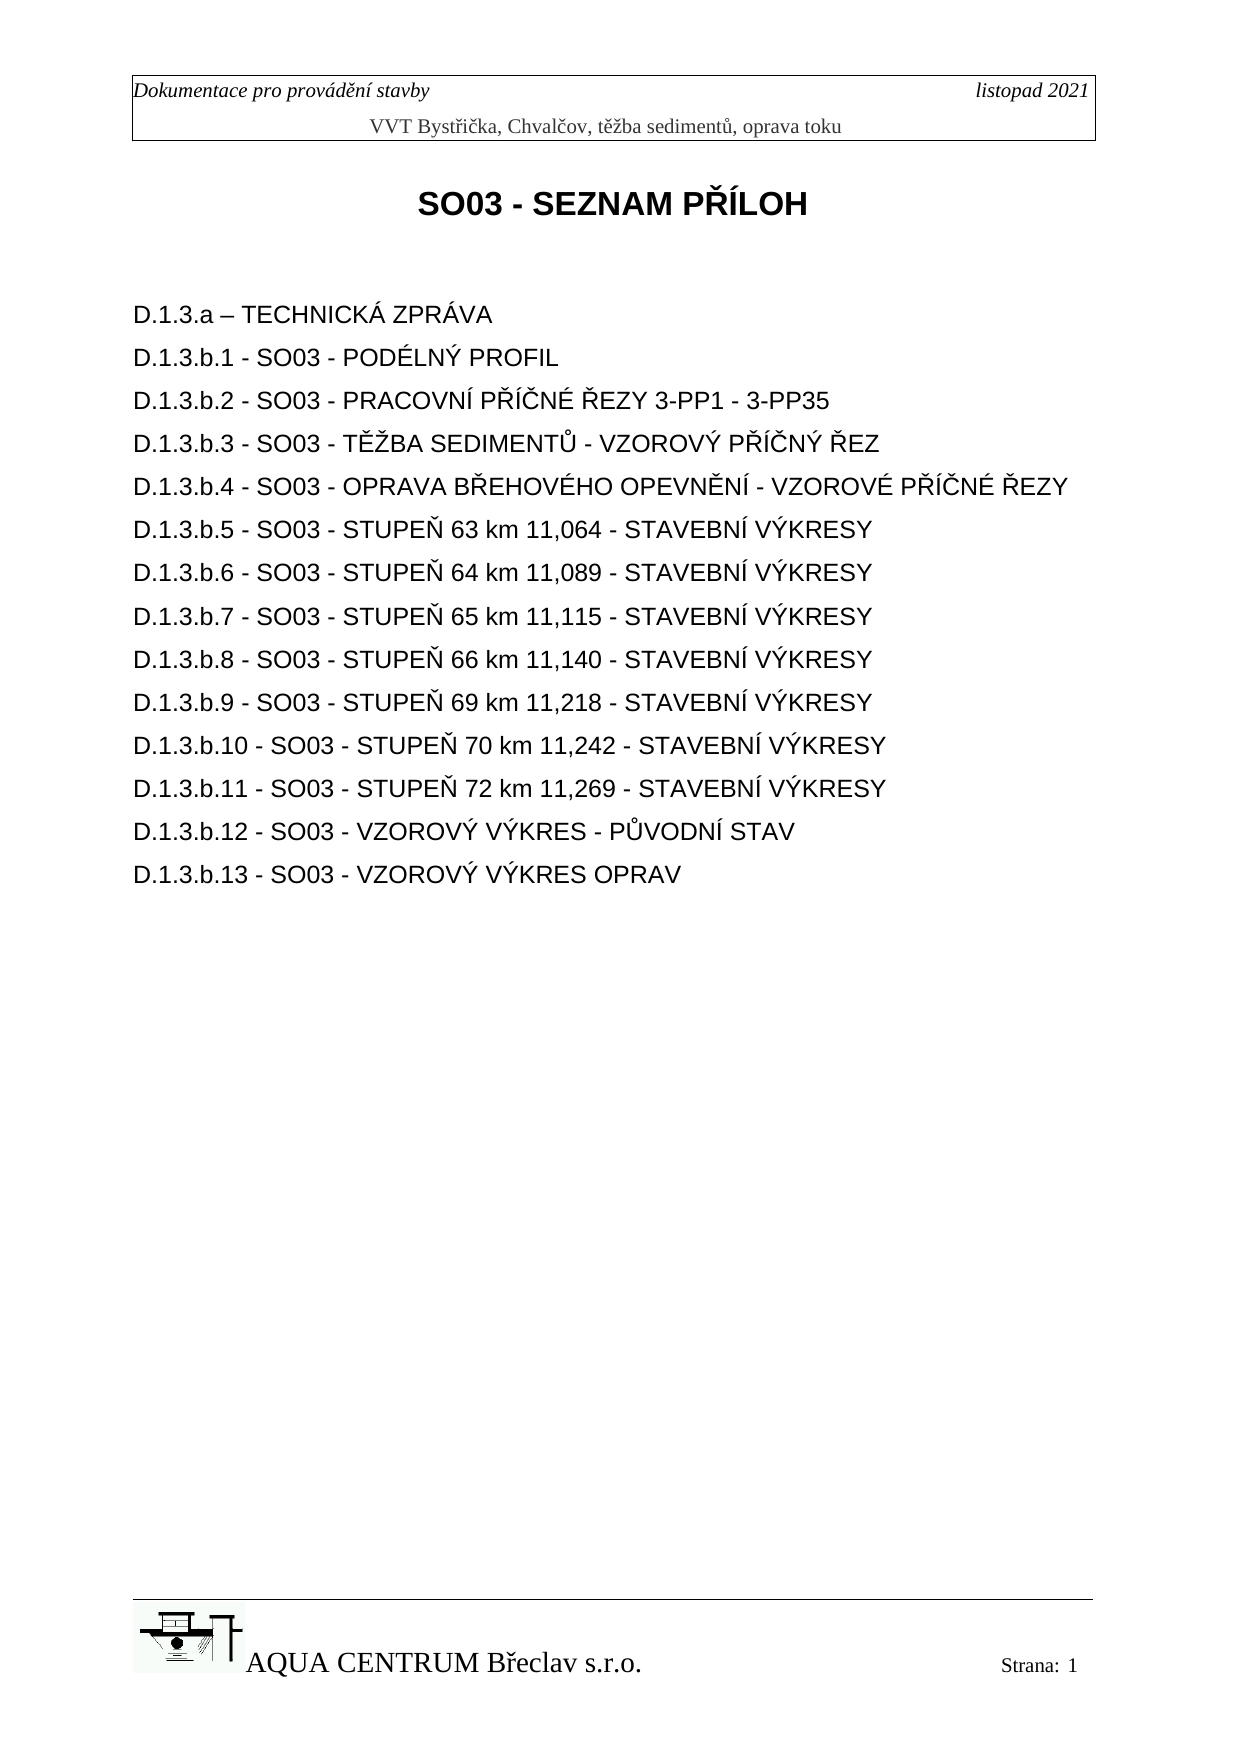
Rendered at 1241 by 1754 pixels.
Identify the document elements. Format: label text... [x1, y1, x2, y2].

text D.1.3.b.9 - SO03 - STUPEŇ 69 km 11,218 - STAVEBNÍ VÝKRESY [133, 688, 1093, 717]
picture [132, 1602, 246, 1673]
text D.1.3.b.11 - SO03 - STUPEŇ 72 km 11,269 - STAVEBNÍ VÝKRESY [133, 774, 1093, 803]
text D.1.3.b.6 - SO03 - STUPEŇ 64 km 11,089 - STAVEBNÍ VÝKRESY [133, 558, 1093, 587]
text D.1.3.b.10 - SO03 - STUPEŇ 70 km 11,242 - STAVEBNÍ VÝKRESY [133, 731, 1093, 760]
text D.1.3.b.4 - SO03 - OPRAVA BŘEHOVÉHO OPEVNĚNÍ - VZOROVÉ PŘÍČNÉ ŘEZY [133, 472, 1093, 501]
text D.1.3.b.7 - SO03 - STUPEŇ 65 km 11,115 - STAVEBNÍ VÝKRESY [133, 602, 1093, 630]
text D.1.3.b.8 - SO03 - STUPEŇ 66 km 11,140 - STAVEBNÍ VÝKRESY [133, 645, 1093, 673]
text D.1.3.b.2 - SO03 - PRACOVNÍ PŘÍČNÉ ŘEZY 3-PP1 - 3-PP35 [133, 386, 1093, 415]
text SO03 - SEZNAM PŘÍLOH [133, 184, 1093, 223]
text D.1.3.b.12 - SO03 - VZOROVÝ VÝKRES - PŮVODNÍ STAV [133, 817, 1093, 846]
text D.1.3.a – TECHNICKÁ ZPRÁVA [133, 300, 1093, 328]
text D.1.3.b.5 - SO03 - STUPEŇ 63 km 11,064 - STAVEBNÍ VÝKRESY [133, 515, 1093, 544]
text D.1.3.b.1 - SO03 - PODÉLNÝ PROFIL [133, 343, 1093, 372]
text D.1.3.b.3 - SO03 - TĚŽBA SEDIMENTŮ - VZOROVÝ PŘÍČNÝ ŘEZ [133, 429, 1093, 458]
text D.1.3.b.13 - SO03 - VZOROVÝ VÝKRES OPRAV [133, 860, 1093, 889]
